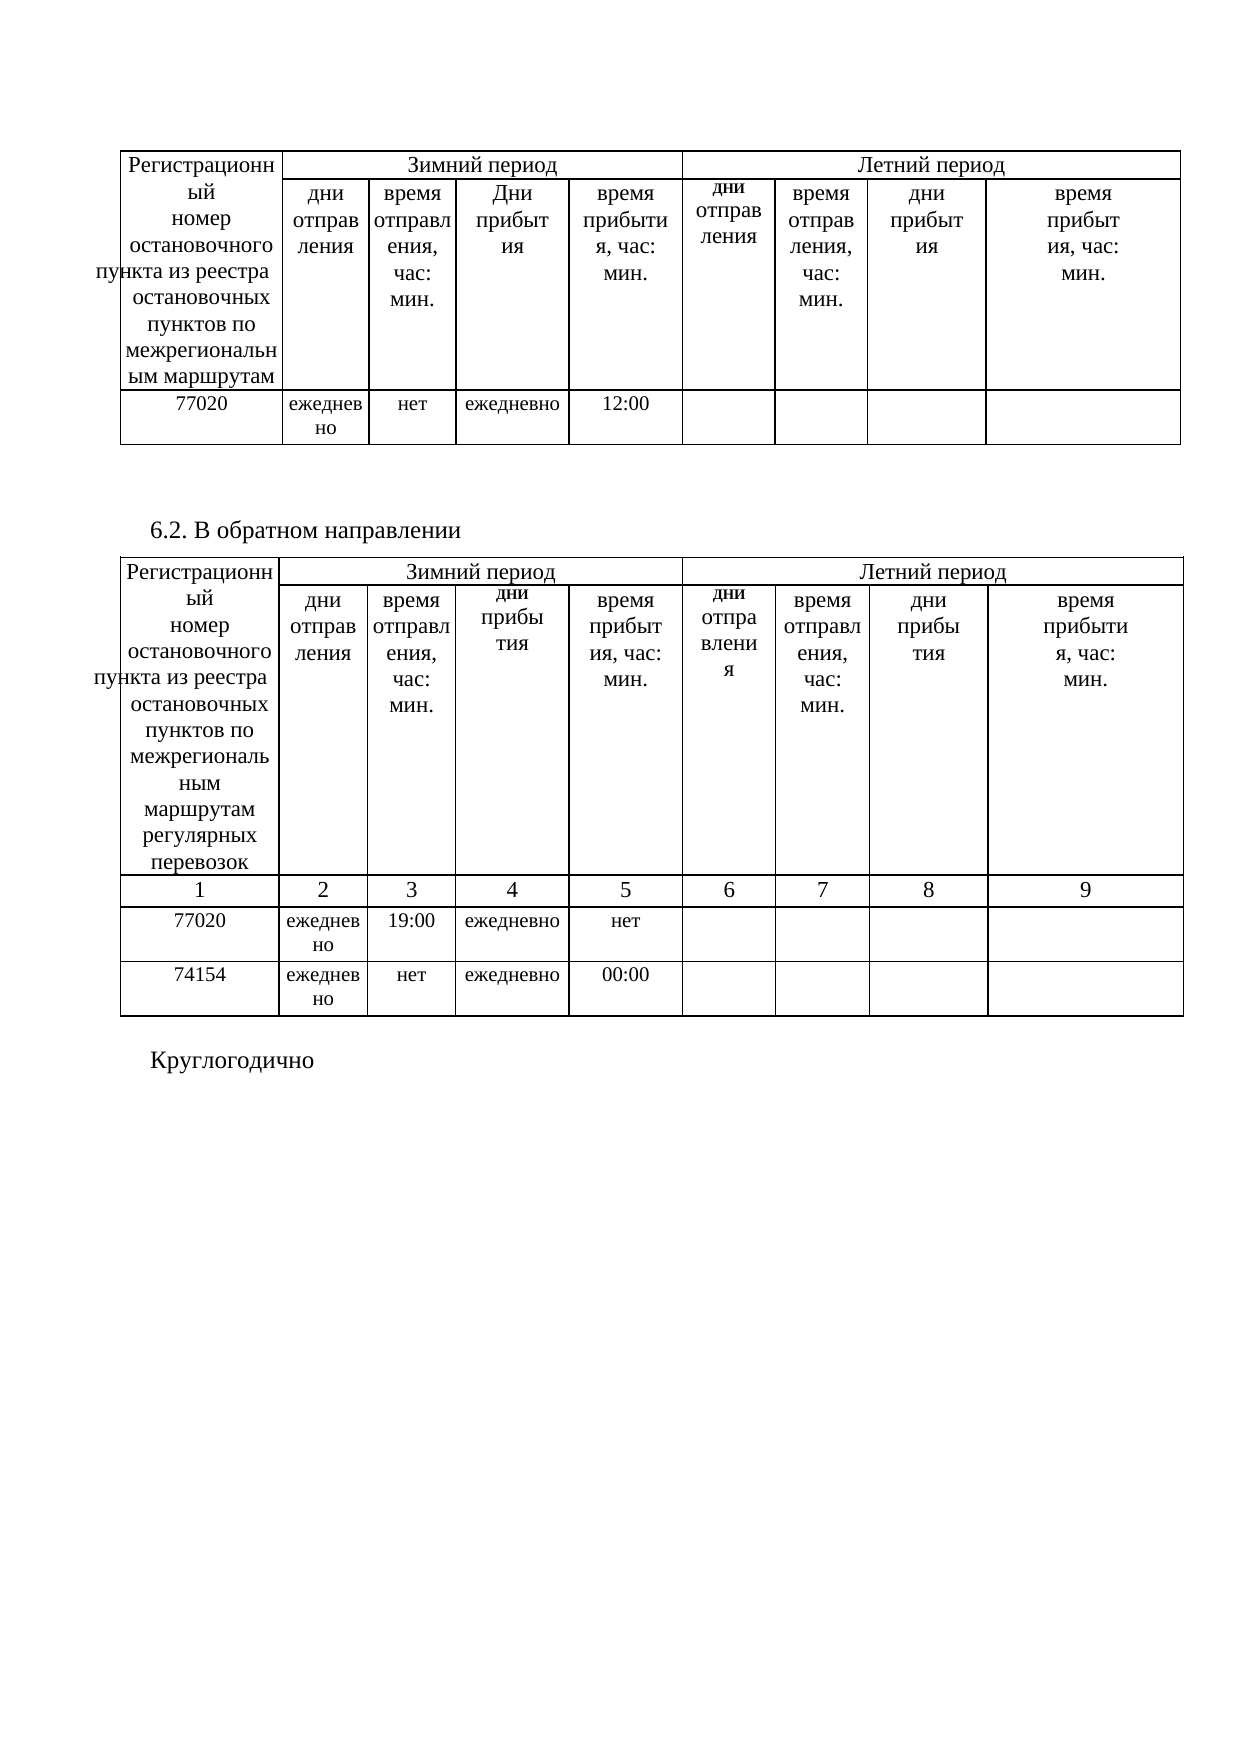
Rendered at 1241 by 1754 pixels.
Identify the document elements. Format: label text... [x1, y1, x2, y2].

table_cell дни прибы тия [870, 586, 987, 874]
table_cell ежедневно [280, 962, 367, 1015]
table_cell 2 [280, 876, 367, 906]
table_cell ДНИ отпра влени я [683, 586, 775, 874]
table_cell ежедневно [457, 391, 568, 444]
table_cell ежедневно [456, 962, 568, 1015]
table_cell время отправ ления, час: мин. [776, 180, 867, 389]
table_cell [776, 962, 869, 1015]
table_cell 4 [456, 876, 568, 906]
table_header Летний период [683, 558, 1183, 584]
text Круглогодично [150, 1045, 1090, 1074]
table_cell время отправл ения, час: мин. [368, 586, 455, 874]
table_cell дни отправ ления [280, 586, 367, 874]
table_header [121, 152, 282, 389]
table_cell [683, 908, 775, 961]
table_cell время прибыти я, час: мин. [989, 586, 1183, 874]
table_cell нет [570, 908, 682, 961]
table_cell ДНИ прибы тия [456, 586, 568, 874]
table_cell 8 [870, 876, 987, 906]
table_cell 9 [989, 876, 1183, 906]
table_cell 1 [121, 876, 278, 906]
table_cell 77020 [121, 908, 278, 961]
table_cell [868, 391, 985, 444]
table_cell 6 [683, 876, 775, 906]
table_cell 19:00 [368, 908, 455, 961]
table_cell ежедневно [280, 908, 367, 961]
table_cell [987, 391, 1180, 444]
table_cell 77020 [121, 391, 282, 444]
table_cell [989, 908, 1183, 961]
table_cell время прибыт ия, час: мин. [570, 586, 682, 874]
table_cell 7 [776, 876, 869, 906]
table_cell 3 [368, 876, 455, 906]
table_cell 5 [570, 876, 682, 906]
table_cell ДНИ отправ ления [683, 180, 774, 389]
table_header Зимний период [280, 558, 682, 584]
table_cell ежедневно [456, 908, 568, 961]
table_cell [870, 908, 987, 961]
table_cell время отправл ения, час: мин. [776, 586, 869, 874]
table_cell нет [368, 962, 455, 1015]
table_cell 00:00 [570, 962, 682, 1015]
table_cell [989, 962, 1183, 1015]
table_cell дни отправ ления [283, 180, 368, 389]
table_cell 12:00 [570, 391, 682, 444]
table_cell дни прибыт ия [868, 180, 985, 389]
table_cell 74154 [121, 962, 278, 1015]
table_cell [776, 908, 869, 961]
table_header Регистрационный номер остановочного пункта из реестра остановочных пунктов по межрегиональным маршрутам регулярных перевозок [121, 558, 278, 874]
table_cell время отправл ения, час: мин. [370, 180, 455, 389]
table_header Зимний период [283, 152, 682, 178]
table_cell нет [370, 391, 455, 444]
table_cell время прибыти я, час: мин. [570, 180, 682, 389]
table_cell ежедневно [283, 391, 368, 444]
table_cell [683, 391, 774, 444]
table_cell [683, 962, 775, 1015]
table_cell время прибыт ия, час: мин. [987, 180, 1180, 389]
table_cell [776, 391, 867, 444]
table_cell [870, 962, 987, 1015]
table_cell Дни прибыт ия [457, 180, 568, 389]
table_header Летний период [683, 152, 1180, 178]
text 6.2. В обратном направлении [150, 515, 1090, 544]
